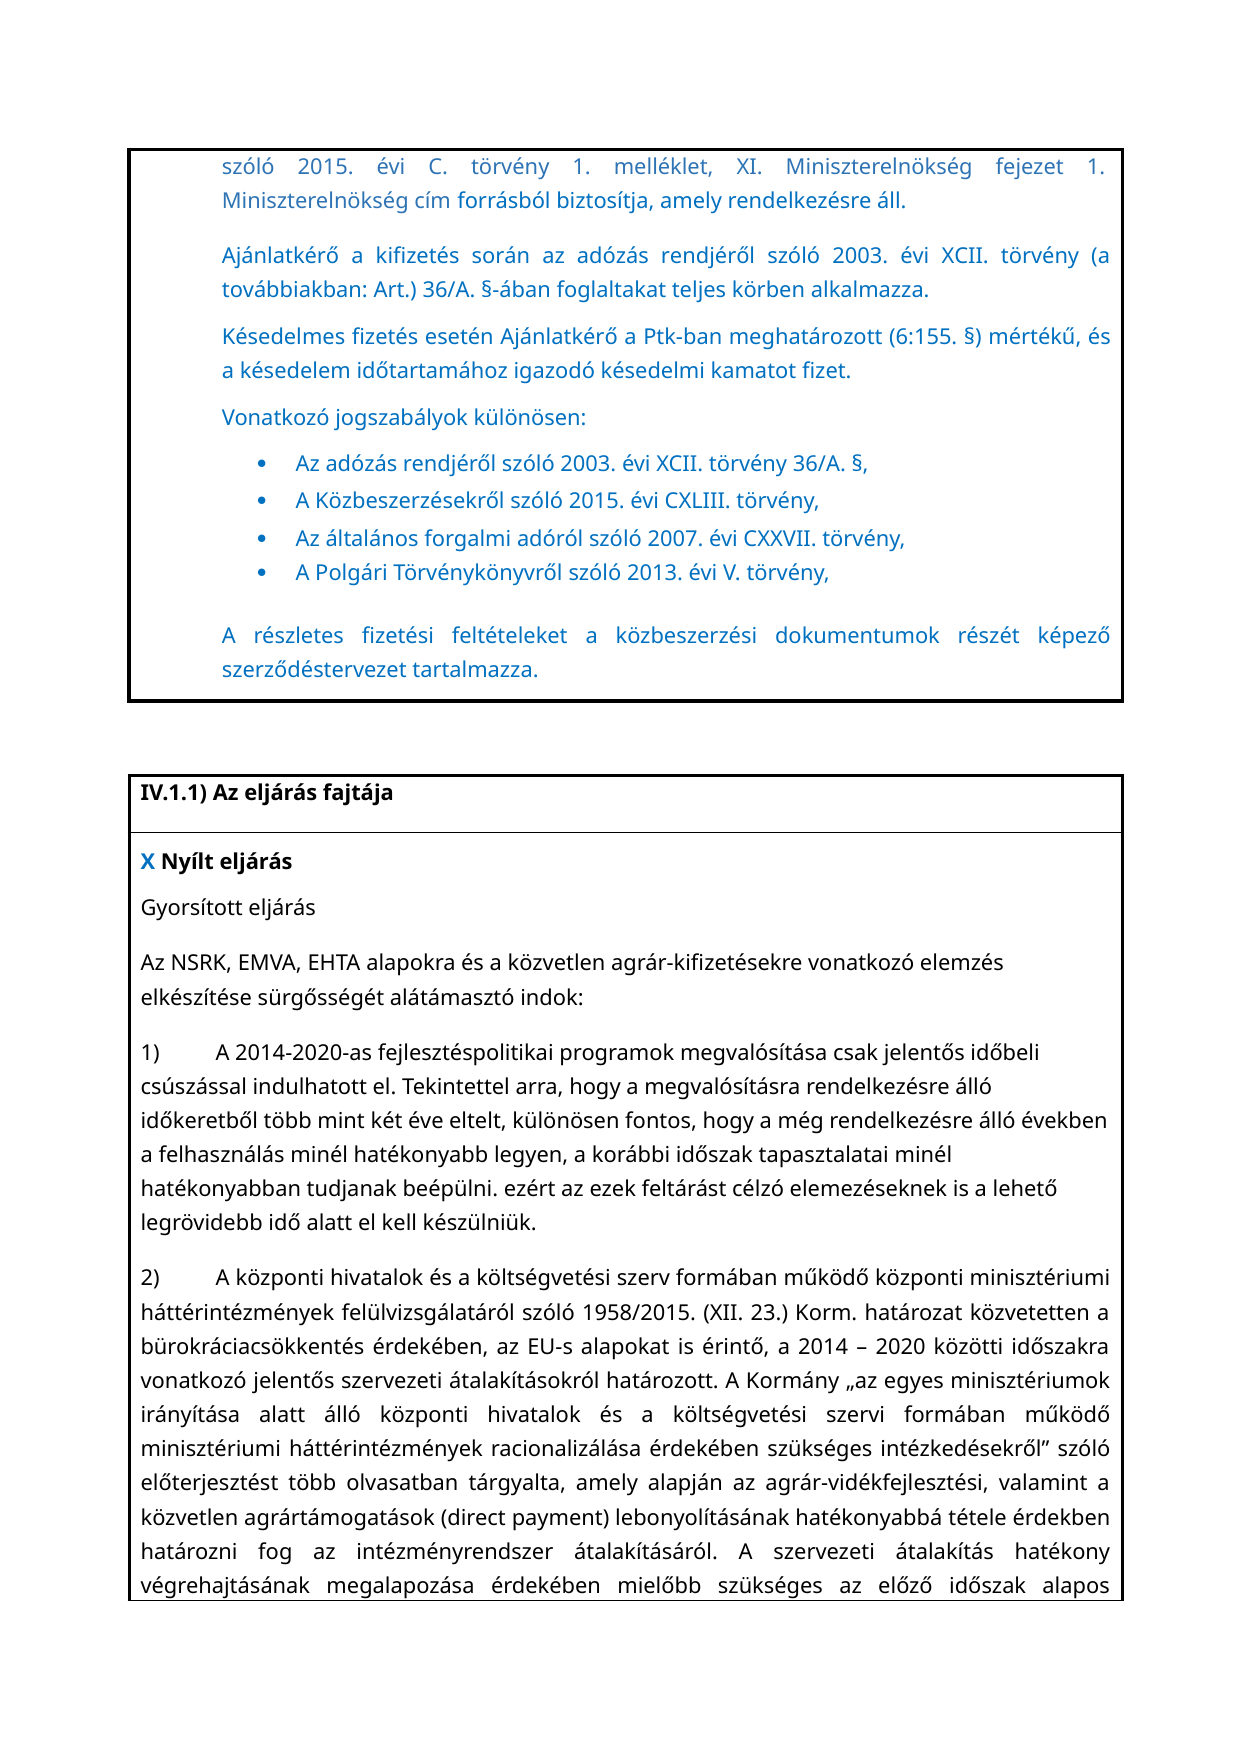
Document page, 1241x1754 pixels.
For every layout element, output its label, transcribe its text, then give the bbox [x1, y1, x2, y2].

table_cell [131, 151, 1121, 699]
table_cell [131, 833, 1121, 1599]
table_header IV.1.1) Az eljárás fajtája [131, 777, 1121, 832]
